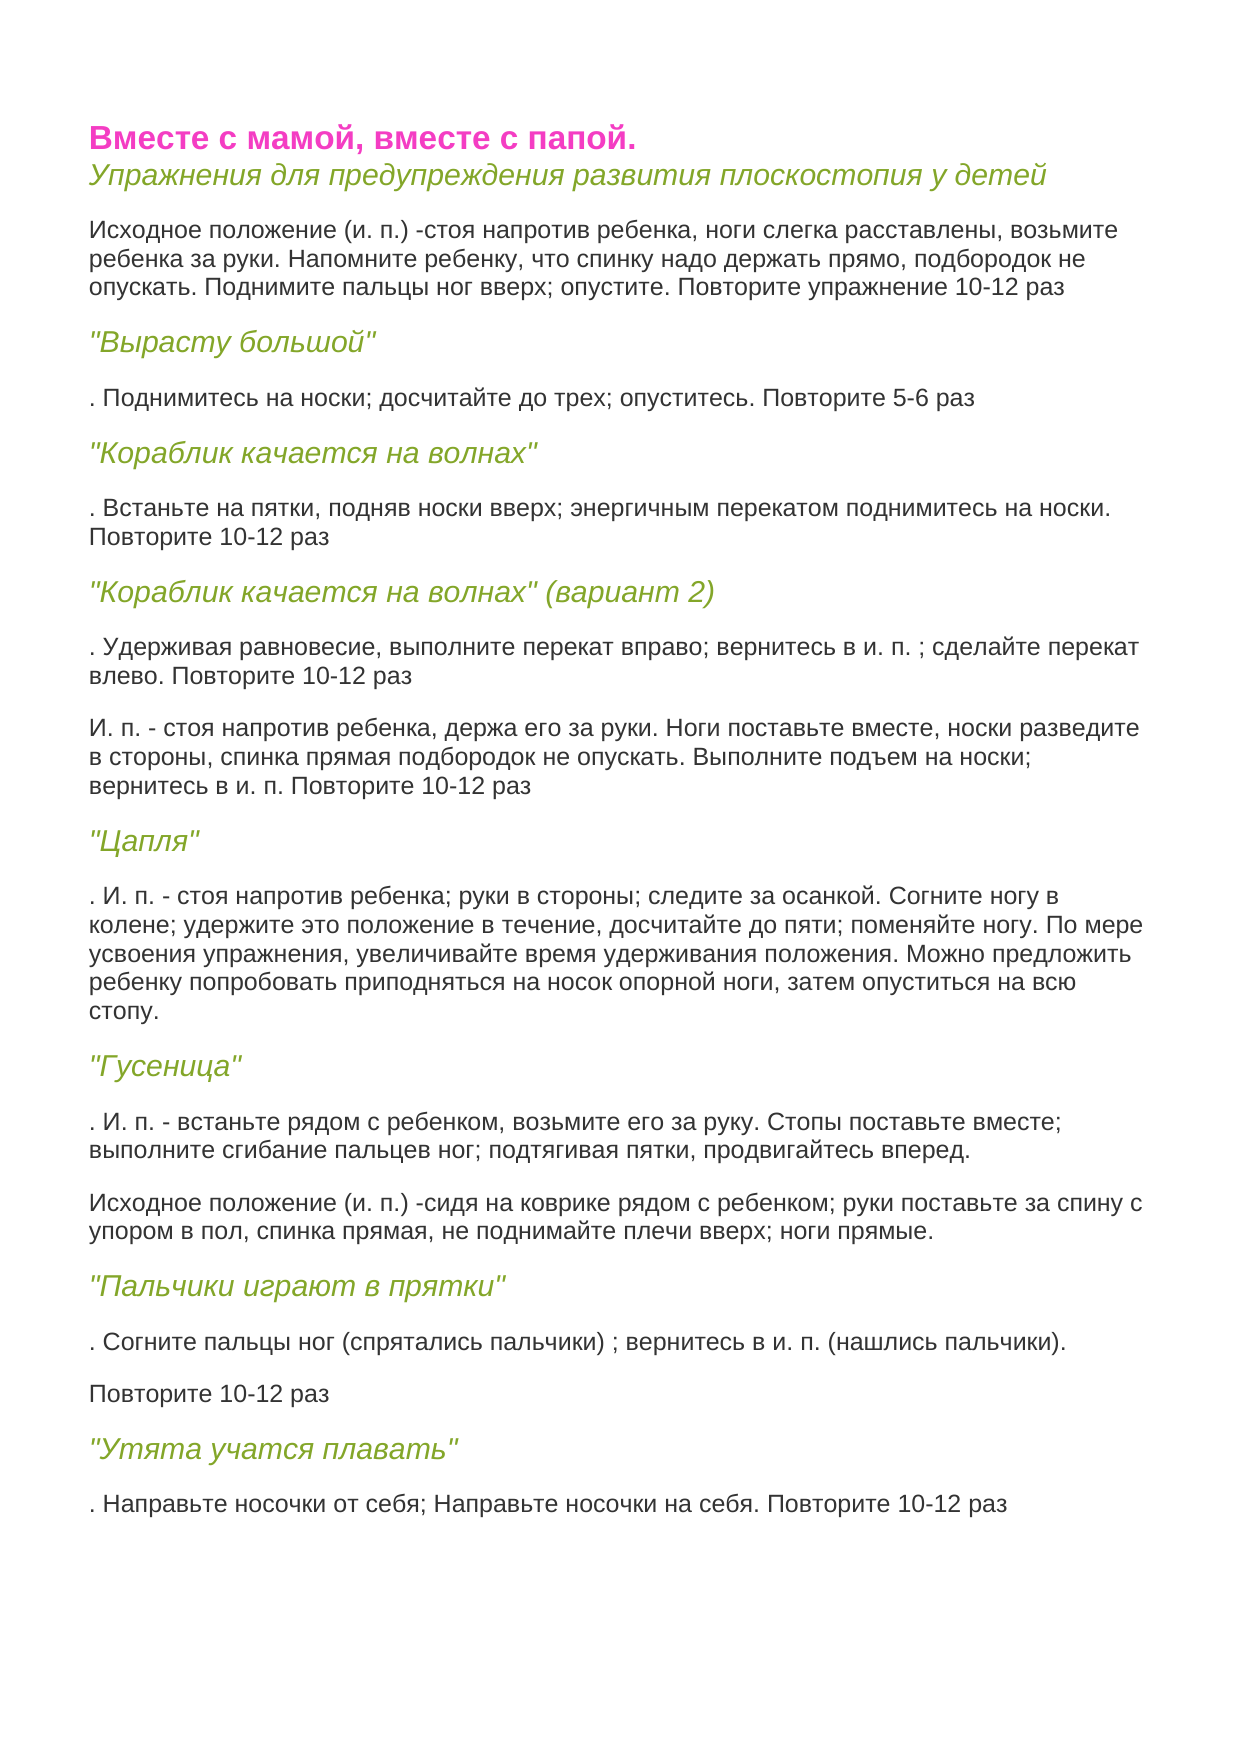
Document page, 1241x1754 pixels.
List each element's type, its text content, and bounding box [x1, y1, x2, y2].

text Исходное положение (и. п.) -сидя на коврике рядом с ребенком; руки поставьте за спину с упором в пол, спинка прямая, не поднимайте плечи вверх; ноги прямые. [89, 1187, 1152, 1245]
subtitle "Пальчики играют в прятки" [89, 1268, 1152, 1303]
subtitle Вместе с мамой, вместе с папой. [89, 118, 1152, 157]
text . Направьте носочки от себя; Направьте носочки на себя. Повторите 10-12 раз [89, 1489, 1152, 1518]
subtitle Упражнения для предупреждения развития плоскостопия у детей [89, 157, 1152, 191]
text . И. п. - стоя напротив ребенка; руки в стороны; следите за осанкой. Согните ногу в колене; удержите это положение в течение, досчитайте до пяти; поменяйте ногу. По мере усвоения упражнения, увеличивайте время удерживания положения. Можно предложить ребенку попробовать приподняться на носок опорной ноги, затем опуститься на всю стопу. [89, 881, 1152, 1025]
text . Удерживая равновесие, выполните перекат вправо; вернитесь в и. п. ; сделайте перекат влево. Повторите 10-12 раз [89, 632, 1152, 690]
text . И. п. - встаньте рядом с ребенком, возьмите его за руку. Стопы поставьте вместе; выполните сгибание пальцев ног; подтягивая пятки, продвигайтесь вперед. [89, 1107, 1152, 1164]
subtitle "Кораблик качается на волнах" [89, 435, 1152, 470]
subtitle "Утята учатся плавать" [89, 1431, 1152, 1466]
text И. п. - стоя напротив ребенка, держа его за руки. Ноги поставьте вместе, носки разведите в стороны, спинка прямая подбородок не опускать. Выполните подъем на носки; вернитесь в и. п. Повторите 10-12 раз [89, 713, 1152, 799]
text Исходное положение (и. п.) -стоя напротив ребенка, ноги слегка расставлены, возьмите ребенка за руки. Напомните ребенку, что спинку надо держать прямо, подбородок не опускать. Поднимите пальцы ног вверх; опустите. Повторите упражнение 10-12 раз [89, 215, 1152, 301]
subtitle "Гусеница" [89, 1048, 1152, 1083]
subtitle "Вырасту большой" [89, 324, 1152, 359]
text . Согните пальцы ног (спрятались пальчики) ; вернитесь в и. п. (нашлись пальчики). [89, 1327, 1152, 1355]
text . Поднимитесь на носки; досчитайте до трех; опуститесь. Повторите 5-6 раз [89, 383, 1152, 411]
subtitle "Кораблик качается на волнах" (вариант 2) [89, 574, 1152, 609]
subtitle "Цапля" [89, 823, 1152, 858]
text . Встаньте на пятки, подняв носки вверх; энергичным перекатом поднимитесь на носки. Повторите 10-12 раз [89, 493, 1152, 551]
text Повторите 10-12 раз [89, 1379, 1152, 1408]
